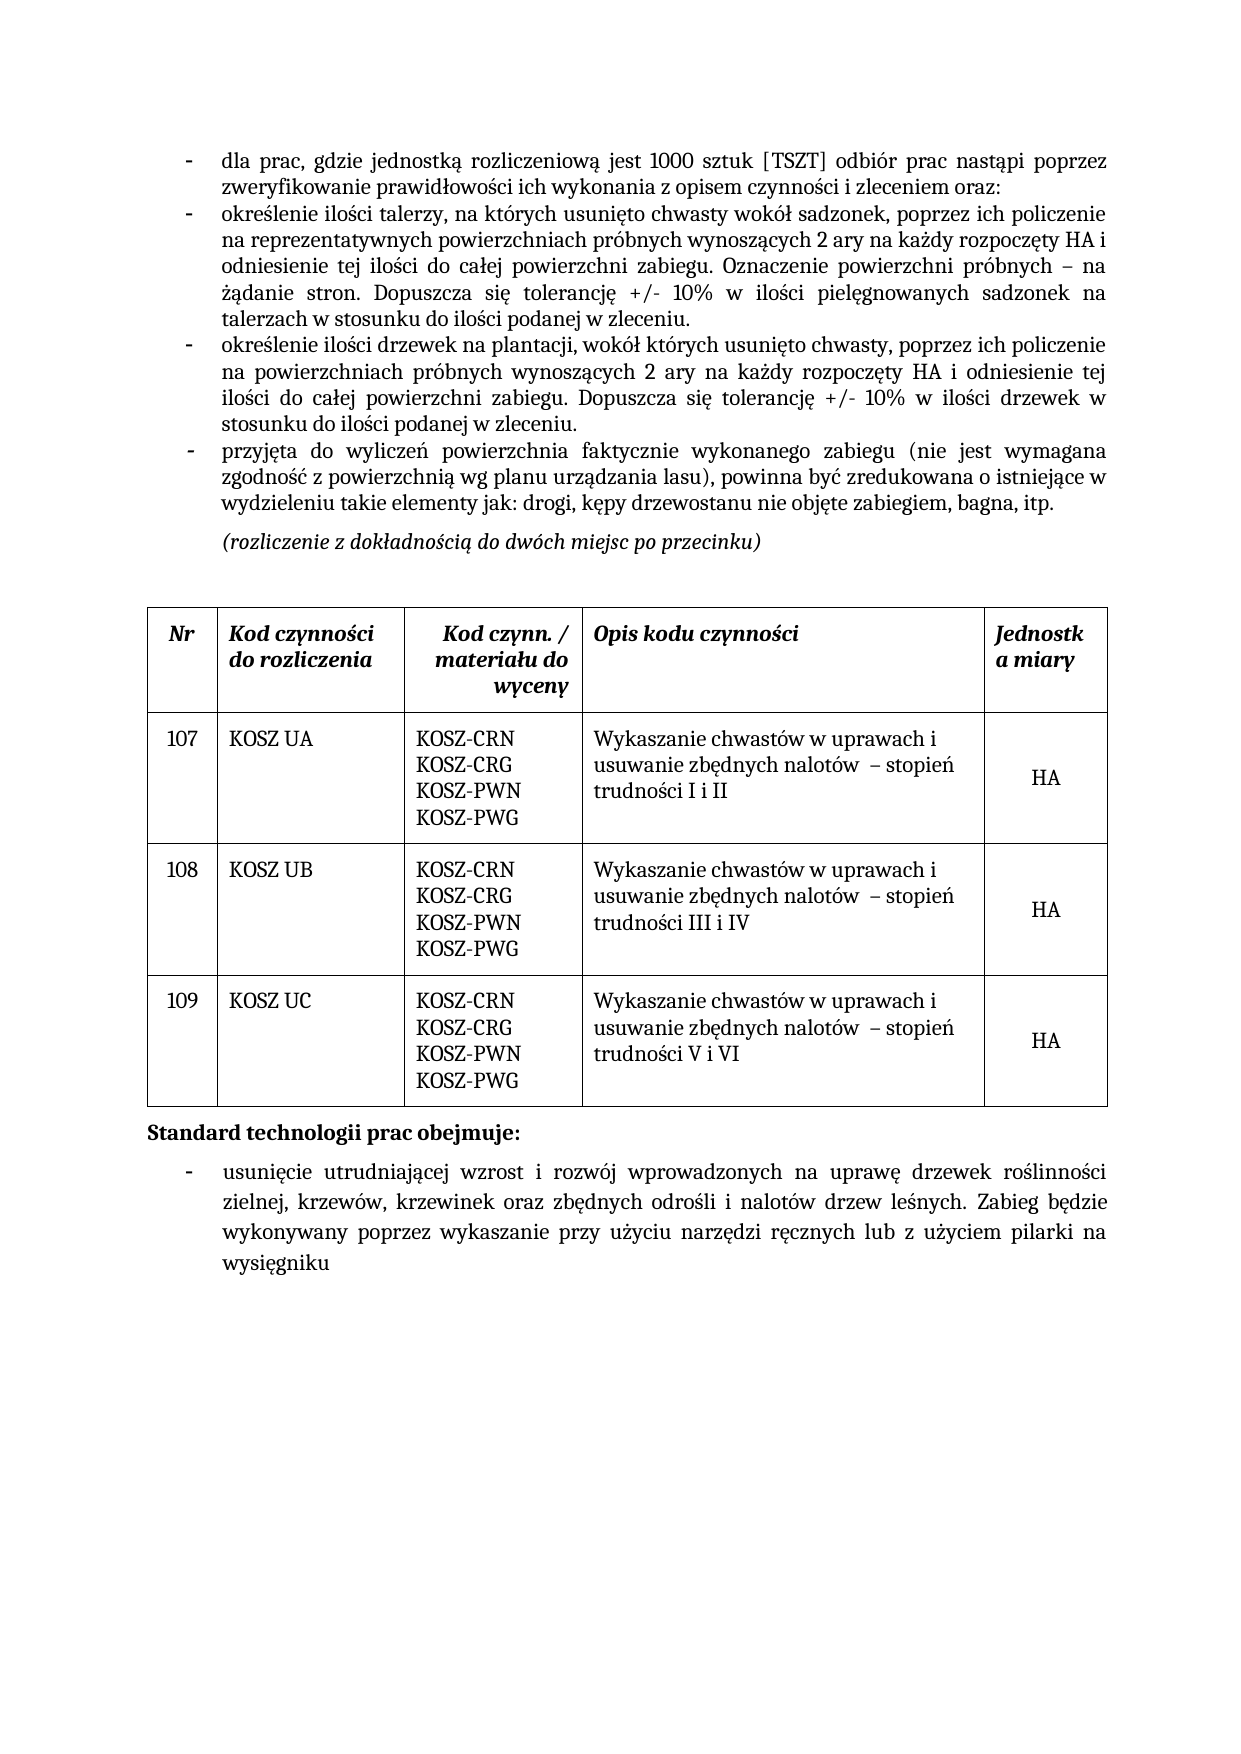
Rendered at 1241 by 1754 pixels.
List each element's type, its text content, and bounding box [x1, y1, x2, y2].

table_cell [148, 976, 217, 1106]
text Standard technologii prac obejmuje: [148, 1120, 1107, 1146]
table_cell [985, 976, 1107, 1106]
text (rozliczenie z dokładnością do dwóch miejsc po przecinku) [148, 529, 1107, 555]
list usunięcie utrudniającej wzrost i rozwój wprowadzonych na uprawę drzewek roślinności zielnej, krzewów, krzewinek oraz zbędnych odrośli i nalotów drzew leśnych. Zabieg będzie wykonywany poprzez wykaszanie przy użyciu narzędzi ręcznych lub z użyciem pilarki na wysięgniku [185, 1159, 1107, 1276]
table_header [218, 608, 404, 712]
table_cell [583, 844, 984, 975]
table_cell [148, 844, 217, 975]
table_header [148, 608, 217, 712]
list dla prac, gdzie jednostką rozliczeniową jest 1000 sztuk [TSZT] odbiór prac nastąpi poprzez zweryfikowanie prawidłowości ich wykonania z opisem czynności i zleceniem oraz: [185, 148, 1107, 200]
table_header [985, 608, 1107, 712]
list przyjęta do wyliczeń powierzchnia faktycznie wykonanego zabiegu (nie jest wymagana zgodność z powierzchnią wg planu urządzania lasu), powinna być zredukowana o istniejące w wydzieleniu takie elementy jak: drogi, kępy drzewostanu nie objęte zabiegiem, bagna, itp. [185, 437, 1107, 517]
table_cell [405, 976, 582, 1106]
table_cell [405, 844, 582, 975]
list określenie ilości drzewek na plantacji, wokół których usunięto chwasty, poprzez ich policzenie na powierzchniach próbnych wynoszących 2 ary na każdy rozpoczęty HA i odniesienie tej ilości do całej powierzchni zabiegu. Dopuszcza się tolerancję +/- 10% w ilości drzewek w stosunku do ilości podanej w zleceniu. [185, 332, 1107, 437]
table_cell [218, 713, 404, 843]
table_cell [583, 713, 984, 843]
list określenie ilości talerzy, na których usunięto chwasty wokół sadzonek, poprzez ich policzenie na reprezentatywnych powierzchniach próbnych wynoszących 2 ary na każdy rozpoczęty HA i odniesienie tej ilości do całej powierzchni zabiegu. Oznaczenie powierzchni próbnych – na żądanie stron. Dopuszcza się tolerancję +/- 10% w ilości pielęgnowanych sadzonek na talerzach w stosunku do ilości podanej w zleceniu. [185, 200, 1107, 332]
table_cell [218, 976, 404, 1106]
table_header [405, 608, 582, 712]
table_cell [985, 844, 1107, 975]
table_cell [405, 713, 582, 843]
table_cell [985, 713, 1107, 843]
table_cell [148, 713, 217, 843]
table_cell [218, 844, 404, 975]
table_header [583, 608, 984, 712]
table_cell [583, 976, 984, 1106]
